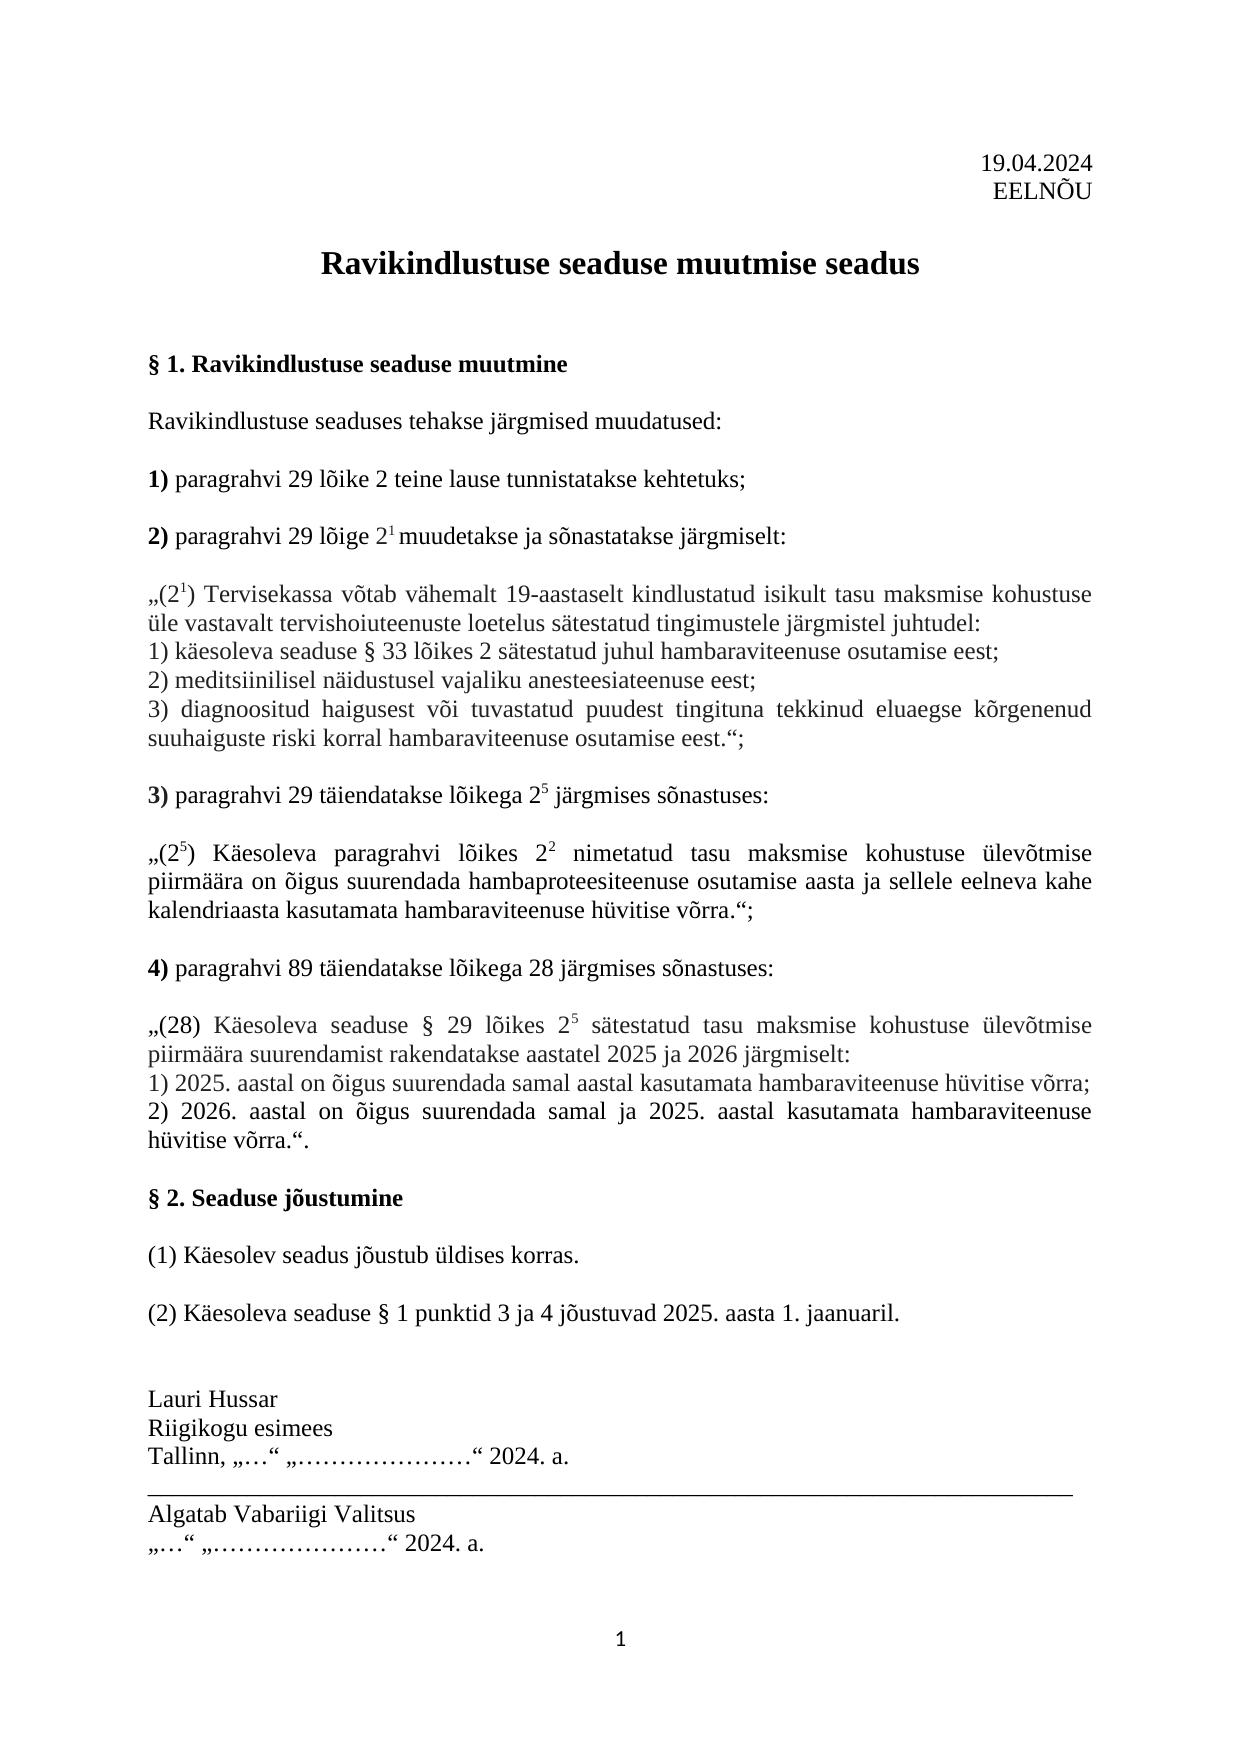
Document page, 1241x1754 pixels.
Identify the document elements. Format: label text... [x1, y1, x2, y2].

text 3) diagnoositud haigusest või tuvastatud puudest tingituna tekkinud eluaegse kõrgenenud suuhaiguste riski korral hambaraviteenuse osutamise eest.“; [148, 694, 1093, 751]
text EELNÕU [148, 176, 1093, 205]
text 1) paragrahvi 29 lõike 2 teine lause tunnistatakse kehtetuks; [148, 464, 1093, 493]
text „(25) Käesoleva paragrahvi lõikes 22 nimetatud tasu maksmise kohustuse ülevõtmise piirmäära on õigus suurendada hambaproteesiteenuse osutamise aasta ja sellele eelneva kahe kalendriaasta kasutamata hambaraviteenuse hüvitise võrra.“; [148, 838, 1093, 924]
text 2) paragrahvi 29 lõige 21 muudetakse ja sõnastatakse järgmiselt: [148, 521, 1093, 550]
text 1) 2025. aastal on õigus suurendada samal aastal kasutamata hambaraviteenuse hüvitise võrra; [148, 1068, 1093, 1096]
text Ravikindlustuse seaduse muutmise seadus [148, 243, 1093, 282]
text § 2. Seaduse jõustumine [148, 1183, 1093, 1211]
text 3) paragrahvi 29 täiendatakse lõikega 25 järgmises sõnastuses: [168, 780, 1093, 809]
text 19.04.2024 [148, 148, 1093, 176]
text Riigikogu esimees [148, 1413, 1093, 1441]
text Algatab Vabariigi Valitsus [148, 1499, 1093, 1528]
text 2) meditsiinilisel näidustusel vajaliku anesteesiateenuse eest; [148, 665, 1093, 694]
text (1) Käesolev seadus jõustub üldises korras. [148, 1240, 1093, 1269]
text „(21) Tervisekassa võtab vähemalt 19-aastaselt kindlustatud isikult tasu maksmise kohustuse üle vastavalt tervishoiuteenuste loetelus sätestatud tingimustele järgmistel juhtudel: [148, 579, 1093, 636]
text „(28) Käesoleva seaduse § 29 lõikes 25 sätestatud tasu maksmise kohustuse ülevõtmise piirmäära suurendamist rakendatakse aastatel 2025 ja 2026 järgmiselt: [148, 1010, 1093, 1068]
text § 1. Ravikindlustuse seaduse muutmine [148, 349, 1093, 378]
text Tallinn, „…“ „…………………“ 2024. a. [148, 1441, 1093, 1470]
text (2) Käesoleva seaduse § 1 punktid 3 ja 4 jõustuvad 2025. aasta 1. jaanuaril. [148, 1298, 1093, 1326]
text __________________________________________________________________________ [148, 1470, 1093, 1499]
text „…“ „…………………“ 2024. a. [148, 1528, 1093, 1556]
text Ravikindlustuse seaduses tehakse järgmised muudatused: [148, 406, 1093, 435]
text 1) käesoleva seaduse § 33 lõikes 2 sätestatud juhul hambaraviteenuse osutamise eest; [148, 636, 1093, 665]
text 2) 2026. aastal on õigus suurendada samal ja 2025. aastal kasutamata hambaraviteenuse hüvitise võrra.“. [148, 1096, 1093, 1154]
text Lauri Hussar [148, 1384, 1093, 1413]
text 4) paragrahvi 89 täiendatakse lõikega 28 järgmises sõnastuses: [148, 953, 1093, 981]
